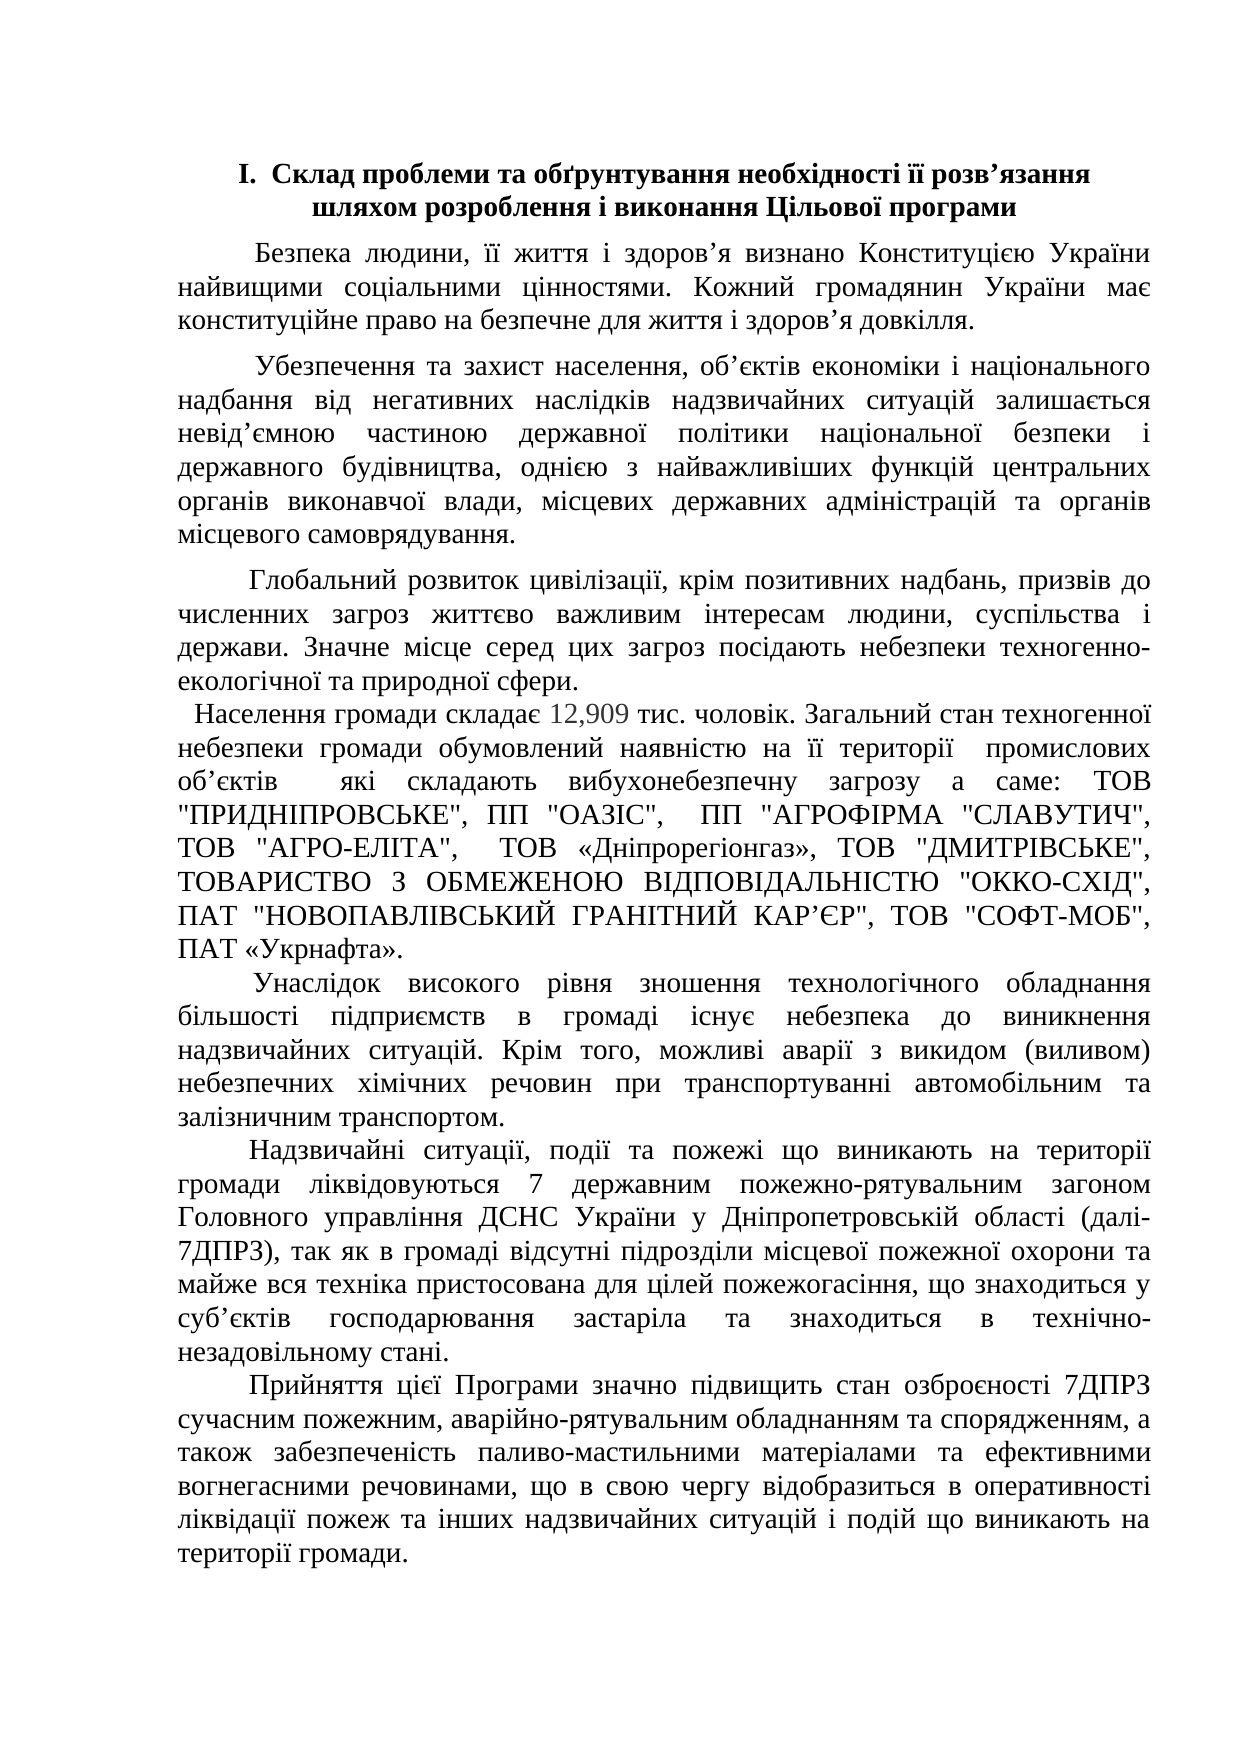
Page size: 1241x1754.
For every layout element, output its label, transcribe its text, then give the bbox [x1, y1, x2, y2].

text шляхом розроблення і виконання Цільової програми [177, 189, 1152, 223]
text Надзвичайні ситуації, події та пожежі що виникають на території громади ліквідовуються 7 державним пожежно-рятувальним загоном Головного управління ДСНС України у Дніпропетровській області (далі-7ДПРЗ), так як в громаді відсутні підрозділи місцевої пожежної охорони та майже вся техніка пристосована для цілей пожежогасіння, що знаходиться у суб’єктів господарювання застаріла та знаходиться в технічно-незадовільному стані. [177, 1132, 1152, 1367]
text Убезпечення та захист населення, об’єктів економіки і національного надбання від негативних наслідків надзвичайних ситуацій залишається невід’ємною частиною державної політики національної безпеки і державного будівництва, однією з найважливіших функцій центральних органів виконавчої влади, місцевих державних адміністрацій та органів місцевого самоврядування. [177, 348, 1152, 550]
text Глобальний розвиток цивілізації, крім позитивних надбань, призвів до численних загроз життєво важливим інтересам людини, суспільства і держави. Значне місце серед цих загроз посідають небезпеки техногенно-екологічної та природної сфери. [177, 562, 1152, 696]
text Безпека людини, її життя і здоров’я визнано Конституцією України найвищими соціальними цінностями. Кожний громадянин України має конституційне право на безпечне для життя і здоров’я довкілля. [177, 235, 1152, 336]
text I. Склад проблеми та обґрунтування необхідності її розв’язання [177, 156, 1152, 189]
text Населення громади складає 12,909 тис. чоловік. Загальний стан техногенної небезпеки громади обумовлений наявністю на її території промислових об’єктів які складають вибухонебезпечну загрозу а саме: ТОВ "ПРИДНІПРОВСЬКЕ", ПП "ОАЗІС", ПП "АГРОФІРМА "СЛАВУТИЧ", ТОВ "АГРО-ЕЛІТА", ТОВ «Дніпрорегіонгаз», ТОВ "ДМИТРІВСЬКЕ", ТОВАРИСТВО З ОБМЕЖЕНОЮ ВІДПОВІДАЛЬНІСТЮ "ОККО-СХІД", ПАТ "НОВОПАВЛІВСЬКИЙ ГРАНІТНИЙ КАР’ЄР", ТОВ "СОФТ-МОБ", ПАТ «Укрнафта». [177, 696, 1152, 965]
text Прийняття цієї Програми значно підвищить стан озброєності 7ДПРЗ сучасним пожежним, аварійно-рятувальним обладнанням та спорядженням, а також забезпеченість паливо-мастильними матеріалами та ефективними вогнегасними речовинами, що в свою чергу відобразиться в оперативності ліквідації пожеж та інших надзвичайних ситуацій і подій що виникають на території громади. [177, 1367, 1152, 1568]
text Унаслідок високого рівня зношення технологічного обладнання більшості підприємств в громаді існує небезпека до виникнення надзвичайних ситуацій. Крім того, можливі аварії з викидом (виливом) небезпечних хімічних речовин при транспортуванні автомобільним та залізничним транспортом. [177, 965, 1152, 1132]
